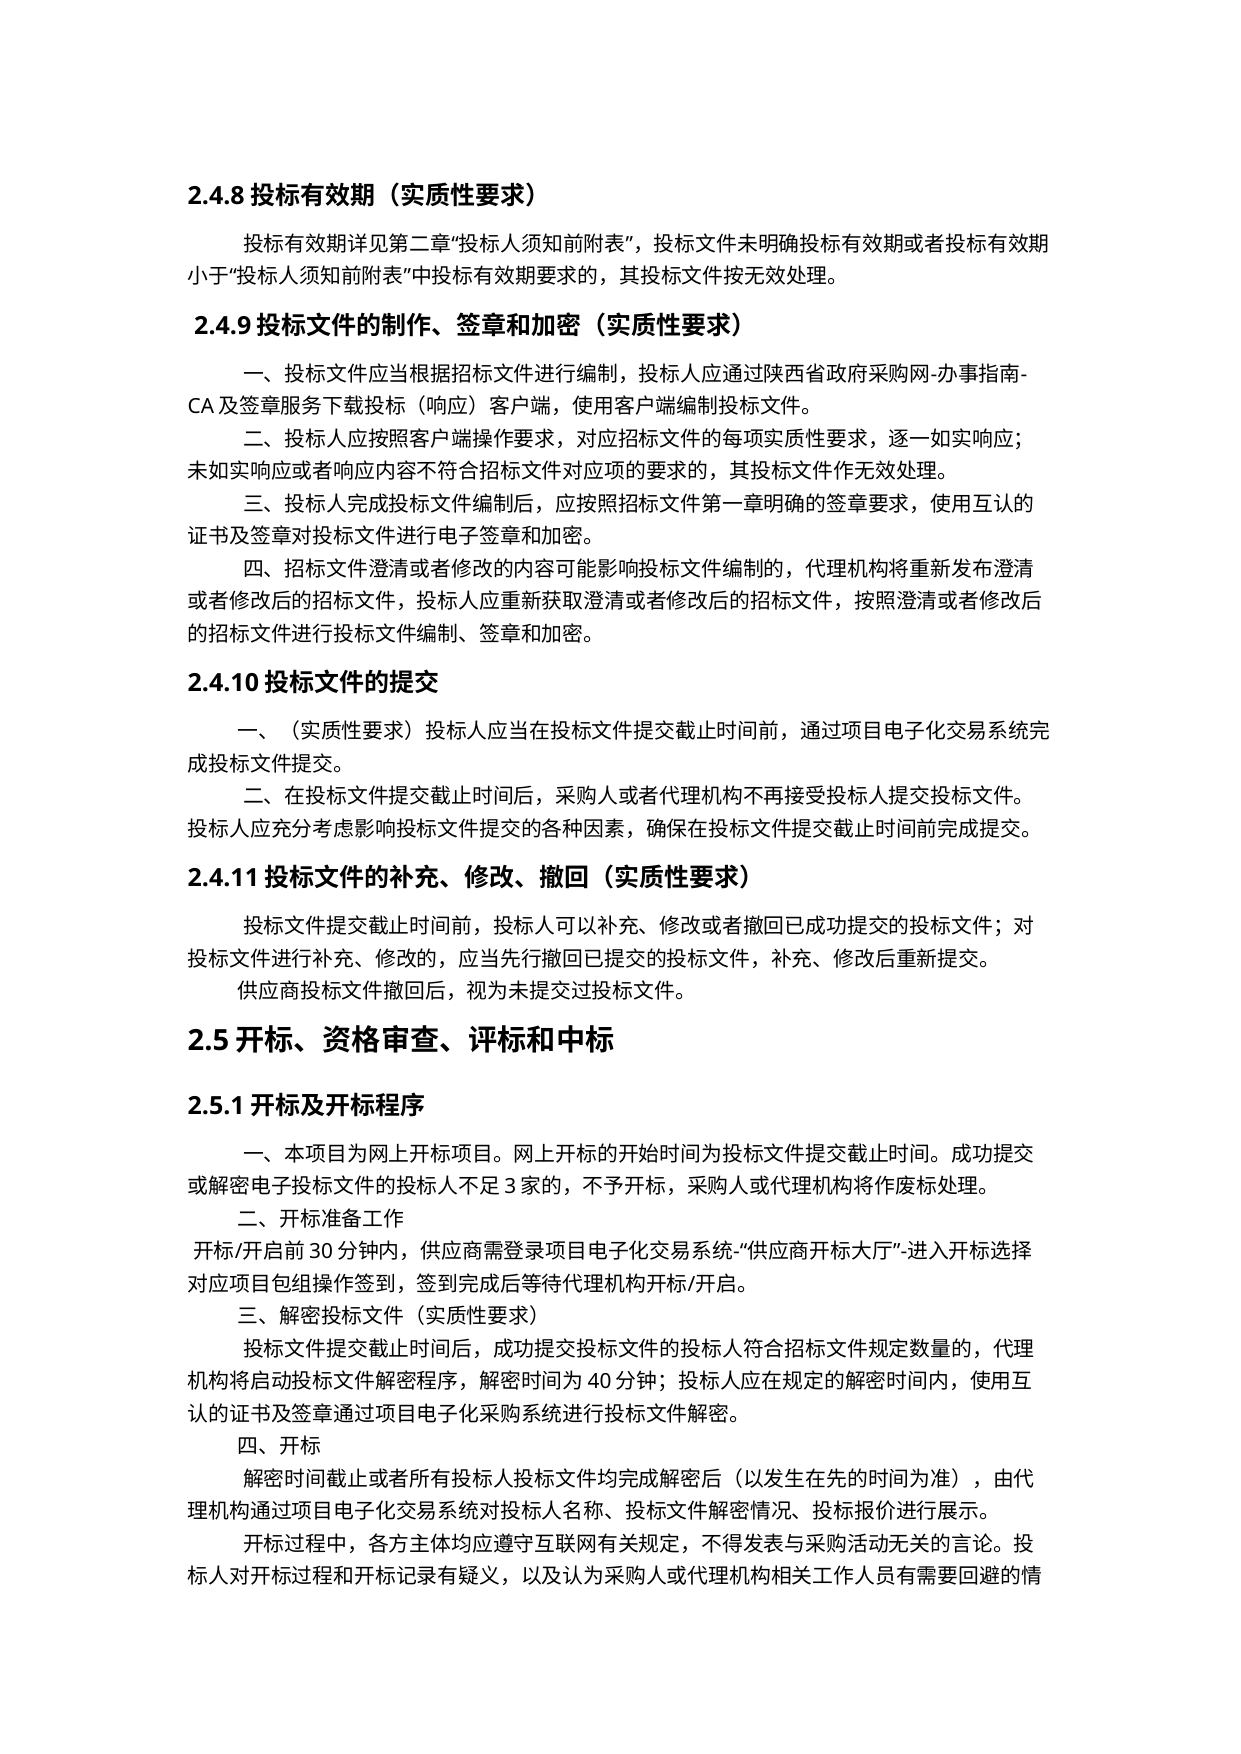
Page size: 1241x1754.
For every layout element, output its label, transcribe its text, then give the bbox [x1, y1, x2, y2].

text 投标文件提交截止时间后，成功提交投标文件的投标人符合招标文件规定数量的，代理机构将启动投标文件解密程序，解密时间为40分钟；投标人应在规定的解密时间内，使用互认的证书及签章通过项目电子化采购系统进行投标文件解密。 [187, 1332, 1053, 1429]
text 2.4.9投标文件的制作、签章和加密（实质性要求） [187, 292, 1053, 357]
text 一、投标文件应当根据招标文件进行编制，投标人应通过陕西省政府采购网-办事指南-CA及签章服务下载投标（响应）客户端，使用客户端编制投标文件。 [187, 357, 1053, 422]
text 二、在投标文件提交截止时间后，采购人或者代理机构不再接受投标人提交投标文件。投标人应充分考虑影响投标文件提交的各种因素，确保在投标文件提交截止时间前完成提交。 [187, 779, 1053, 844]
text 三、解密投标文件（实质性要求） [187, 1299, 1053, 1332]
text 2.4.8投标有效期（实质性要求） [187, 162, 1053, 227]
text 四、招标文件澄清或者修改的内容可能影响投标文件编制的，代理机构将重新发布澄清或者修改后的招标文件，投标人应重新获取澄清或者修改后的招标文件，按照澄清或者修改后的招标文件进行投标文件编制、签章和加密。 [187, 552, 1053, 649]
text 四、开标 [187, 1429, 1053, 1462]
text 开标/开启前30分钟内，供应商需登录项目电子化交易系统-“供应商开标大厅”-进入开标选择对应项目包组操作签到，签到完成后等待代理机构开标/开启。 [187, 1234, 1053, 1299]
text 一、本项目为网上开标项目。网上开标的开始时间为投标文件提交截止时间。成功提交或解密电子投标文件的投标人不足3家的，不予开标，采购人或代理机构将作废标处理。 [187, 1137, 1053, 1202]
text 2.4.10投标文件的提交 [187, 649, 1053, 714]
text 2.5.1开标及开标程序 [187, 1072, 1053, 1137]
text 2.4.11投标文件的补充、修改、撤回（实质性要求） [187, 844, 1053, 909]
text 一、（实质性要求）投标人应当在投标文件提交截止时间前，通过项目电子化交易系统完成投标文件提交。 [187, 714, 1053, 779]
text 投标有效期详见第二章“投标人须知前附表”，投标文件未明确投标有效期或者投标有效期小于“投标人须知前附表”中投标有效期要求的，其投标文件按无效处理。 [187, 227, 1053, 292]
text 2.5开标、资格审查、评标和中标 [187, 1007, 1053, 1072]
text 三、投标人完成投标文件编制后，应按照招标文件第一章明确的签章要求，使用互认的证书及签章对投标文件进行电子签章和加密。 [187, 487, 1053, 552]
text 二、开标准备工作 [187, 1202, 1053, 1234]
text 解密时间截止或者所有投标人投标文件均完成解密后（以发生在先的时间为准），由代理机构通过项目电子化交易系统对投标人名称、投标文件解密情况、投标报价进行展示。 [187, 1462, 1053, 1527]
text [187, 1527, 1053, 1592]
text 投标文件提交截止时间前，投标人可以补充、修改或者撤回已成功提交的投标文件；对投标文件进行补充、修改的，应当先行撤回已提交的投标文件，补充、修改后重新提交。 [187, 909, 1053, 974]
text 供应商投标文件撤回后，视为未提交过投标文件。 [187, 974, 1053, 1007]
text 二、投标人应按照客户端操作要求，对应招标文件的每项实质性要求，逐一如实响应；未如实响应或者响应内容不符合招标文件对应项的要求的，其投标文件作无效处理。 [187, 422, 1053, 487]
